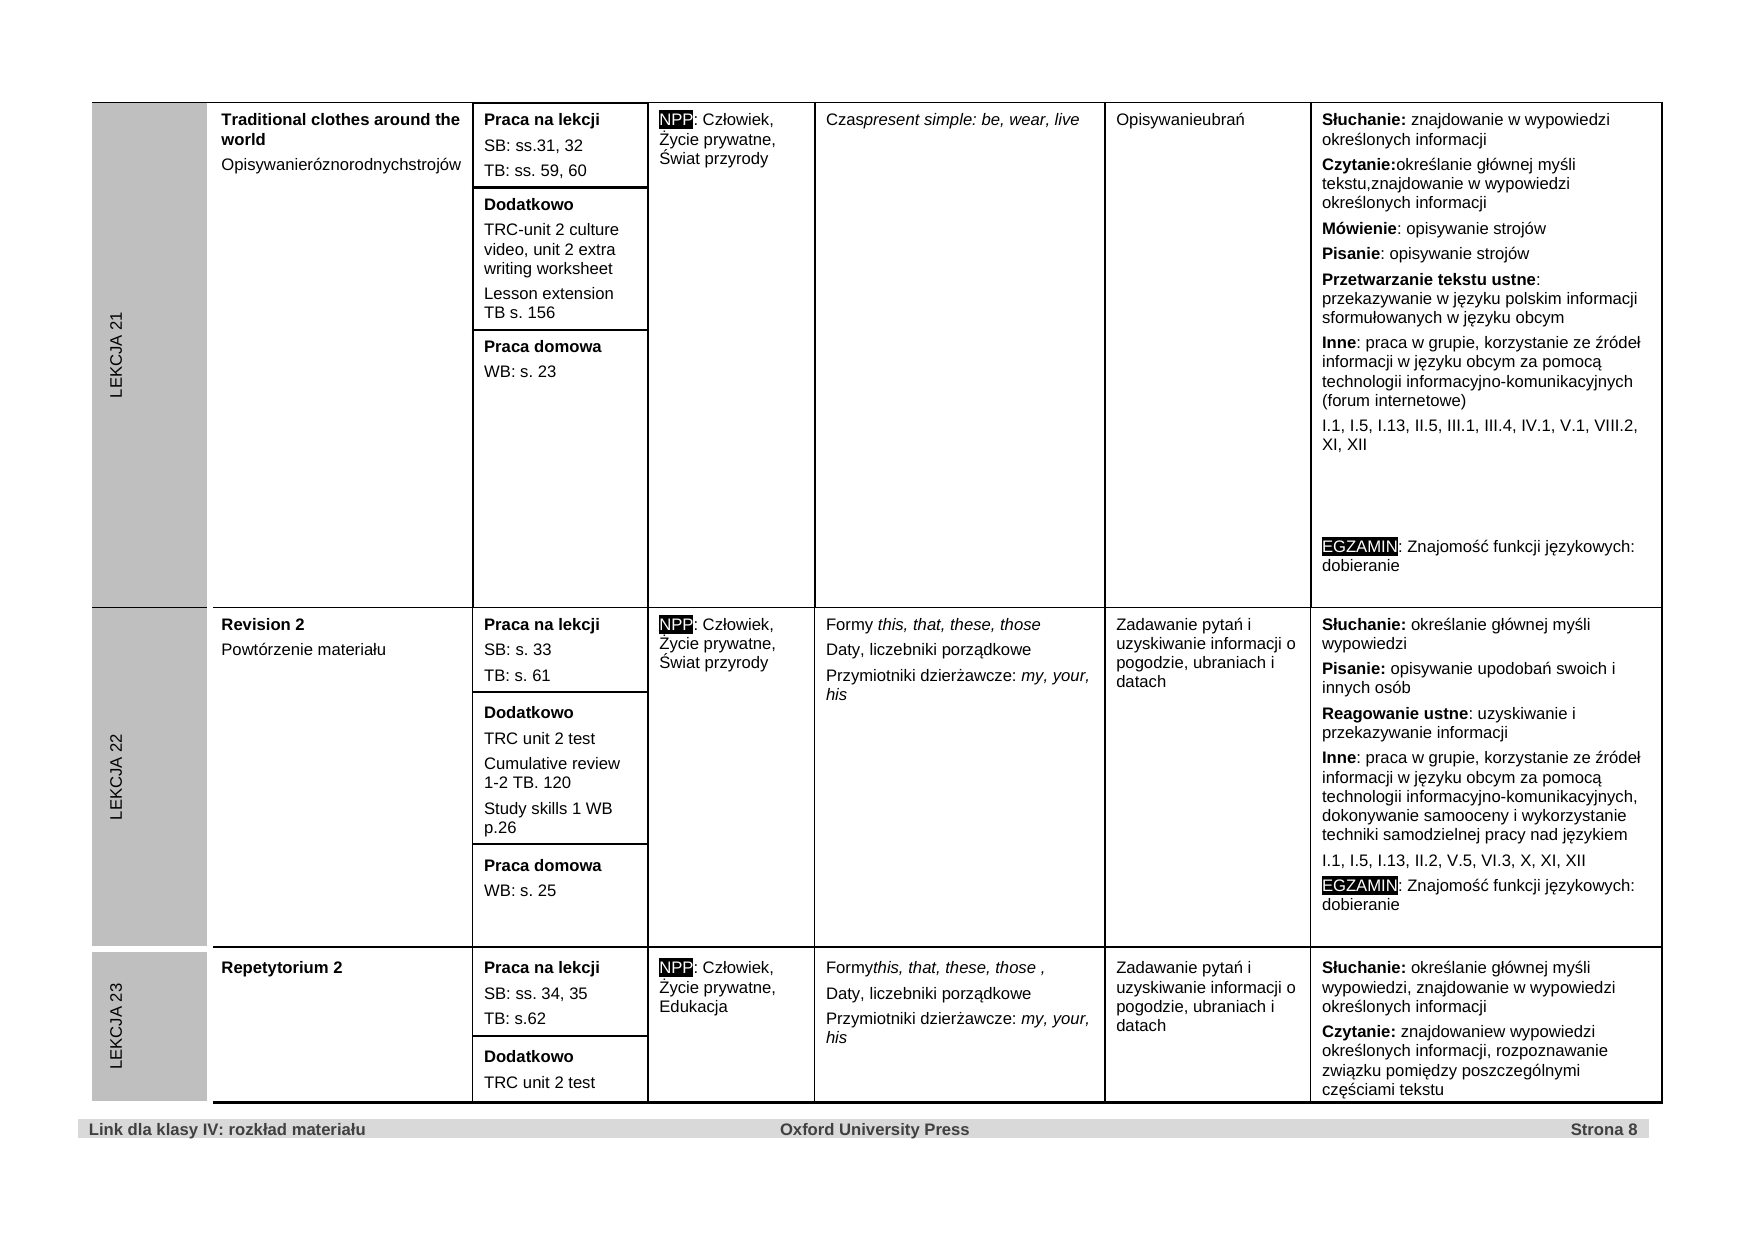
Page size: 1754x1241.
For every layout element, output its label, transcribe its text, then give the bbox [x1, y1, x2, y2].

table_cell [473, 1037, 647, 1101]
table_cell Słuchanie: określanie głównej myśli wypowiedzi, znajdowanie w wypowiedzi określonych informacji Czytanie: znajdowaniew wypowiedzi określonych informacji, rozpoznawanie związku pomiędzy poszczególnymi częściami tekstu Inne: praca w grupie, korzystanie ze źródeł informacji w języku obcym, również za pomocą technologii informacyjno-komunikacyjnych (słowniki), dokonywanie samooceny i wykorzystanie techniki samodzielnej pracy nad językiem I.1, I.3, I.5, II.2, II.5, III.4, III.5, X, XI, XII IEGZAMIN: Rozumienie ze słuchu: wybór wielokrotn EGZAMIN: Znajomość środków językowych: wybór wielokrotny [1311, 948, 1661, 1101]
table_cell Słuchanie: znajdowanie w wypowiedzi określonych informacji Czytanie:określanie głównej myśli tekstu,znajdowanie w wypowiedzi określonych informacji Mówienie: opisywanie strojów Pisanie: opisywanie strojów Przetwarzanie tekstu ustne: przekazywanie w języku polskim informacji sformułowanych w języku obcym Inne: praca w grupie, korzystanie ze źródeł informacji w języku obcym za pomocą technologii informacyjno-komunikacyjnych (forum internetowe) I.1, I.5, I.13, II.5, III.1, III.4, IV.1, V.1, VIII.2, XI, XII EGZAMIN: Znajomość funkcji językowych: dobieranie [1312, 103, 1661, 607]
table_cell Formythis, that, these, those , Daty, liczebniki porządkowe Przymiotniki dzierżawcze: my, your, his [815, 948, 1104, 1101]
table_cell NPP: Człowiek, Życie prywatne, Świat przyrody [649, 103, 814, 607]
table_cell Praca domowa WB: s. 25 [473, 845, 647, 946]
table_cell Traditional clothes around the world Opisywanieróznorodnychstrojów [213, 103, 472, 607]
table_cell Opisywanieubrań [1106, 103, 1310, 607]
table_cell Praca domowa WB: s. 23 [474, 331, 647, 607]
table_cell Zadawanie pytań i uzyskiwanie informacji o pogodzie, ubraniach i datach [1106, 948, 1310, 1101]
table_cell Słuchanie: określanie głównej myśli wypowiedzi Pisanie: opisywanie upodobań swoich i innych osób Reagowanie ustne: uzyskiwanie i przekazywanie informacji Inne: praca w grupie, korzystanie ze źródeł informacji w języku obcym za pomocą technologii informacyjno-komunikacyjnych, dokonywanie samooceny i wykorzystanie techniki samodzielnej pracy nad językiem I.1, I.5, I.13, II.2, V.5, VI.3, X, XI, XII EGZAMIN: Znajomość funkcji językowych: dobieranie [1311, 608, 1661, 946]
table_cell Dodatkowo TRC-unit 2 culture video, unit 2 extra writing worksheet Lesson extension TB s. 156 [474, 189, 647, 328]
table_cell Revision 2 Powtórzenie materiału [213, 608, 472, 946]
table_cell LEKCJA 22 [92, 608, 207, 946]
table_cell Zadawanie pytań i uzyskiwanie informacji o pogodzie, ubraniach i datach [1106, 608, 1310, 946]
table_cell Repetytorium 2 [213, 948, 472, 1101]
table_cell Praca na lekcji SB: ss. 34, 35 TB: s.62 [473, 948, 647, 1034]
table_cell LEKCJA 23 [92, 952, 207, 1101]
table_cell Czaspresent simple: be, wear, live [816, 103, 1104, 607]
table_cell NPP: Człowiek, Życie prywatne, Edukacja [649, 948, 814, 1101]
table_cell LEKCJA 21 [92, 103, 207, 607]
table_cell Praca na lekcji SB: s. 33 TB: s. 61 [473, 608, 647, 691]
table_cell NPP: Człowiek, Życie prywatne, Świat przyrody [649, 608, 814, 946]
table_cell Dodatkowo TRC unit 2 test Cumulative review 1-2 TB. 120 Study skills 1 WB p.26 [473, 693, 647, 843]
table_cell Formy this, that, these, those Daty, liczebniki porządkowe Przymiotniki dzierżawcze: my, your, his [815, 608, 1104, 946]
table_cell Praca na lekcji SB: ss.31, 32 TB: ss. 59, 60 [474, 104, 647, 186]
